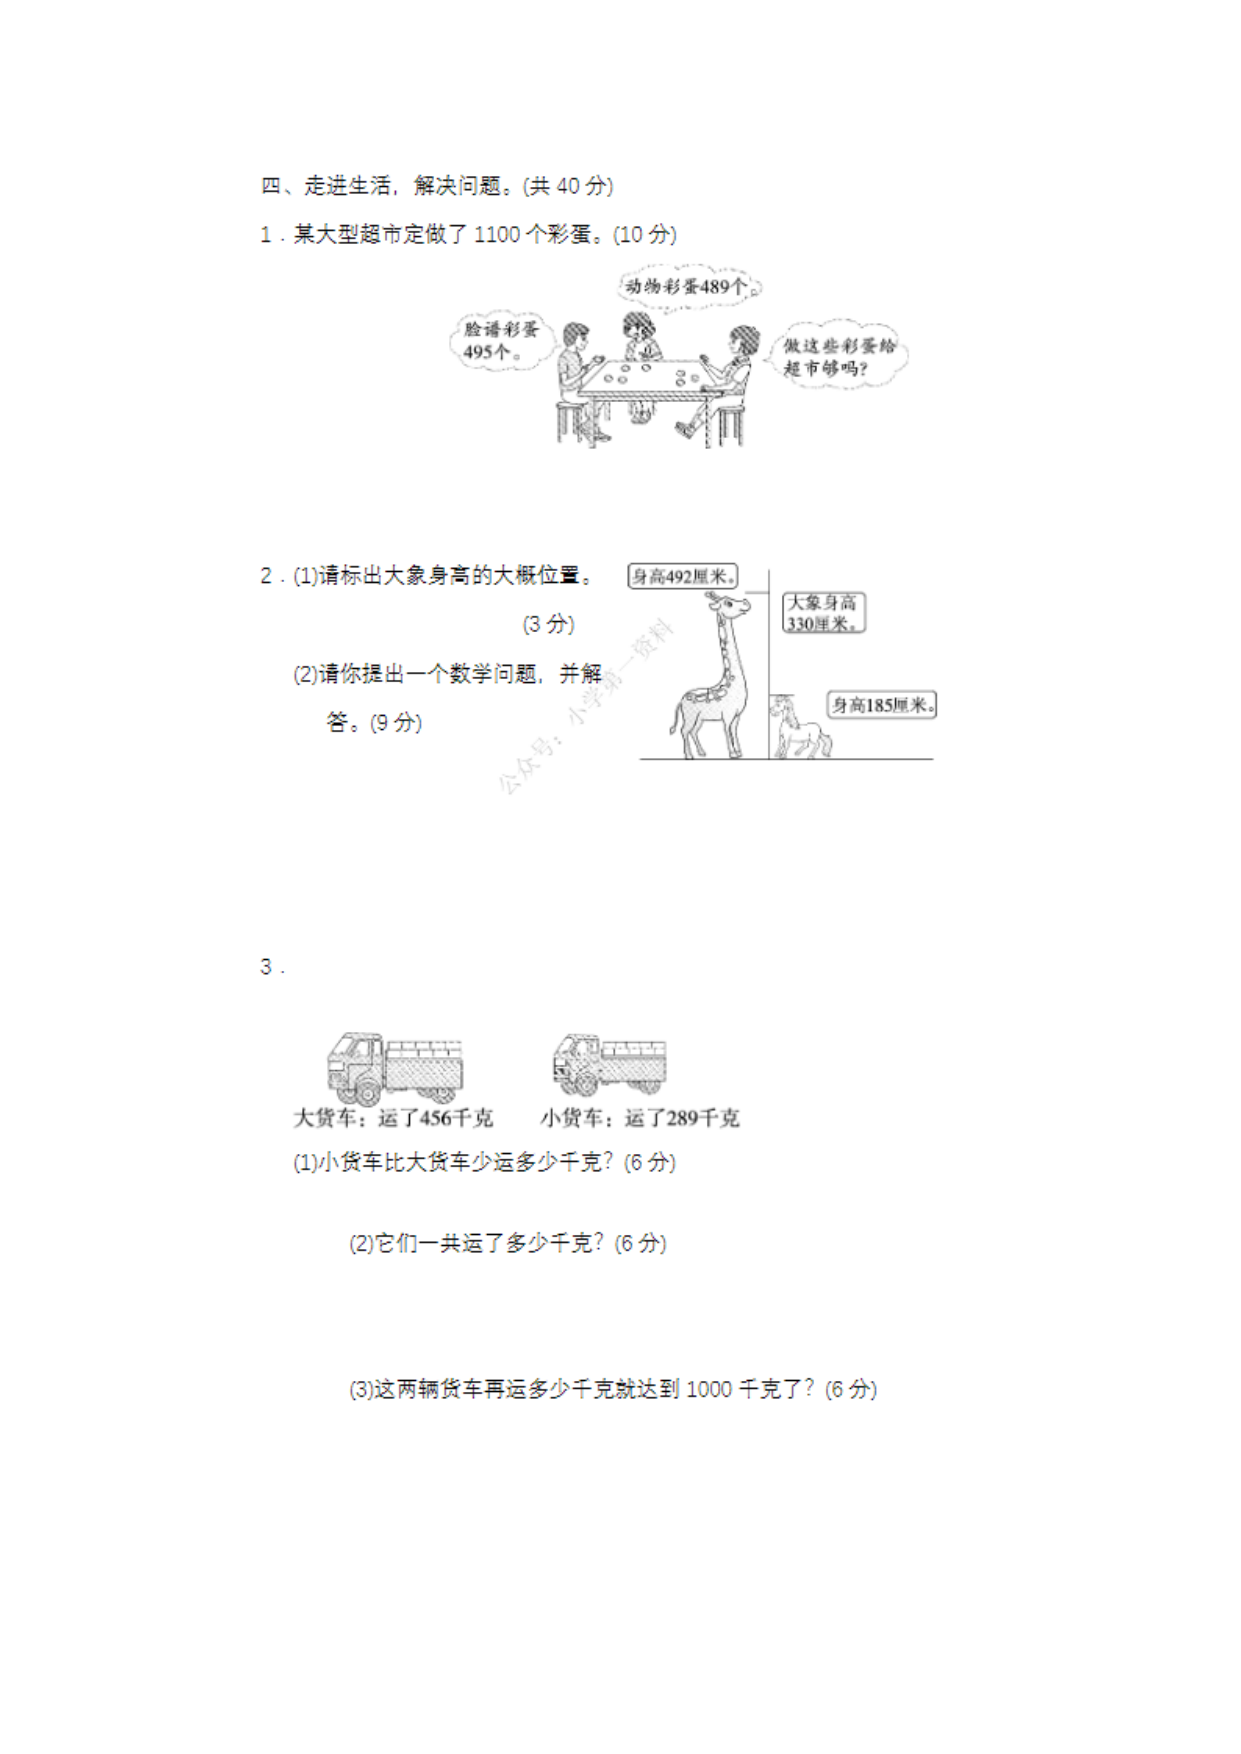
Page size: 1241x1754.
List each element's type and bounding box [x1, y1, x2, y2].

picture [223, 162, 1017, 1200]
picture [257, 1202, 983, 1548]
